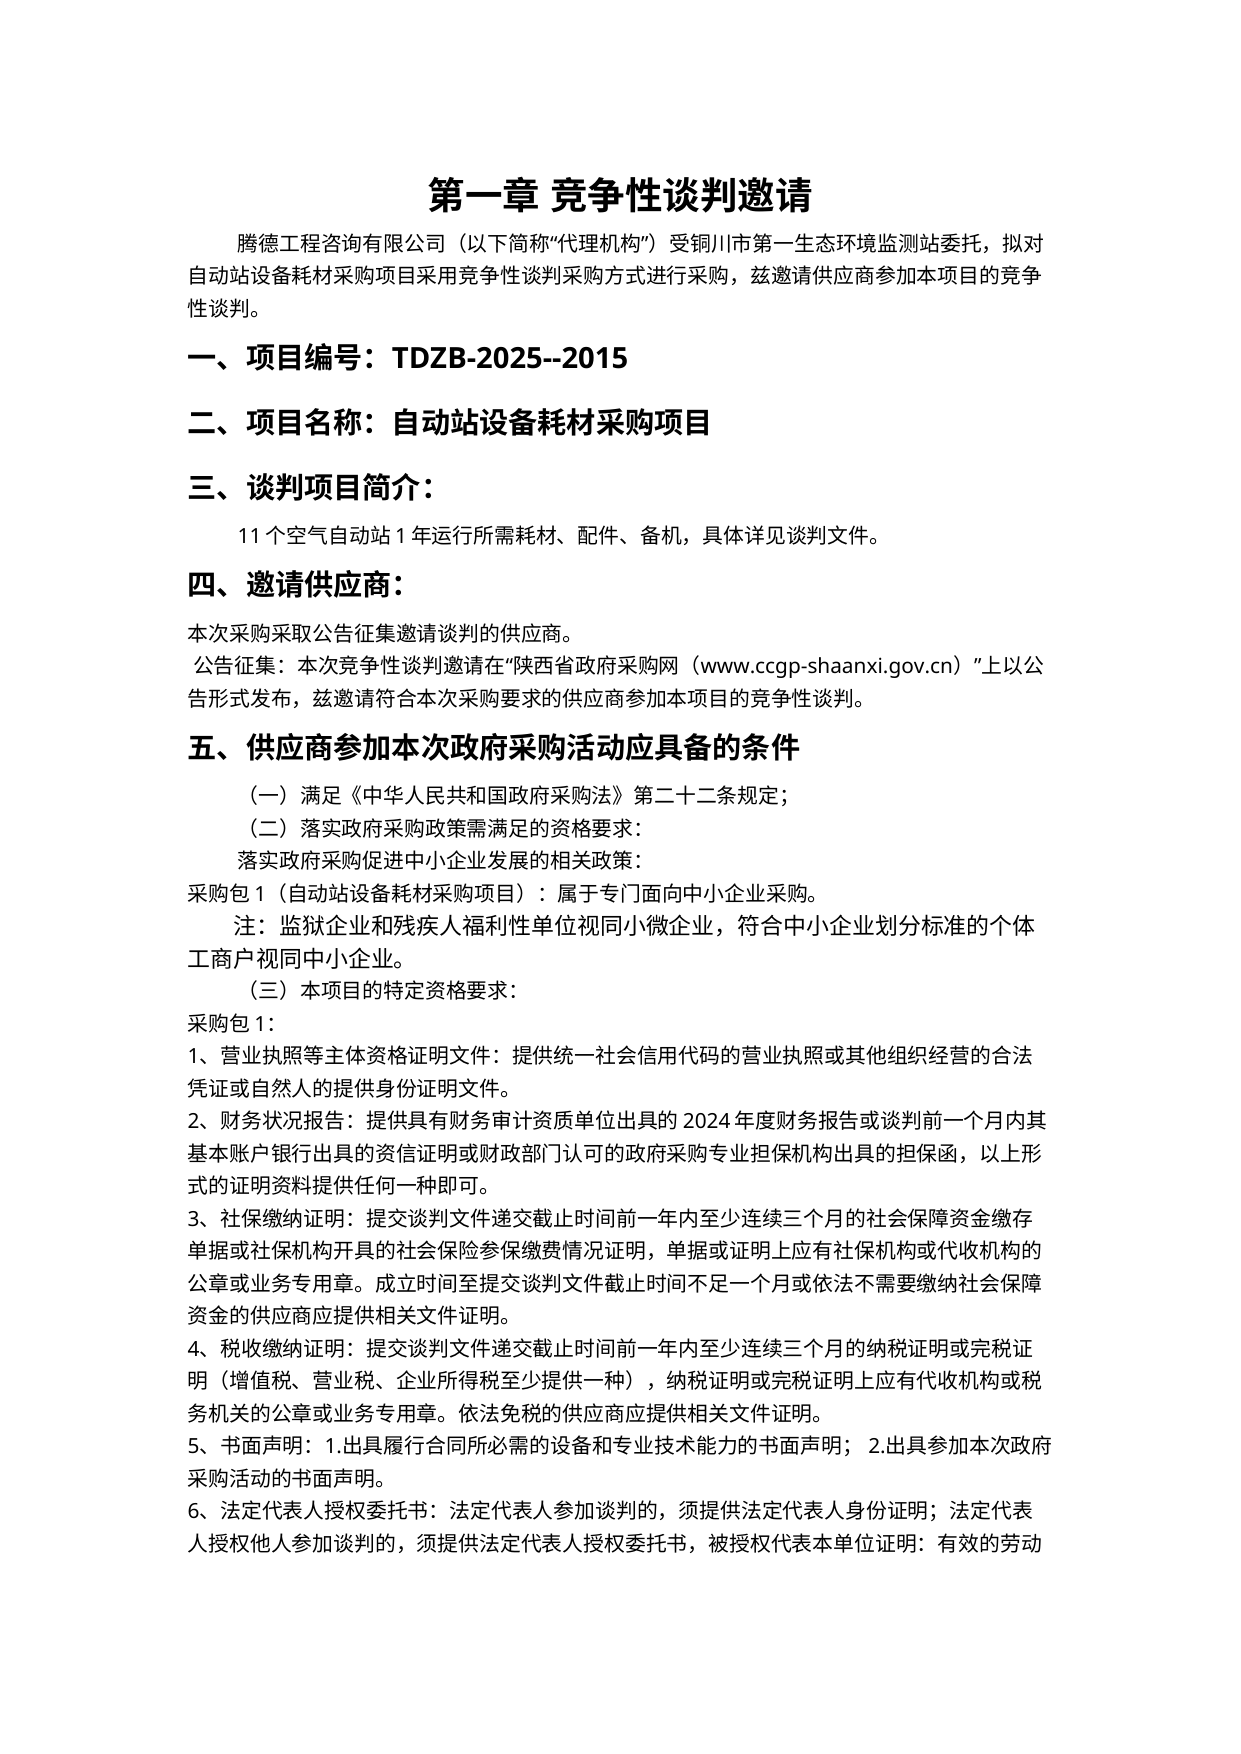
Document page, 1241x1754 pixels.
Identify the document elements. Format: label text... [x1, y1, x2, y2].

text 二、项目名称：自动站设备耗材采购项目 [187, 389, 1053, 454]
text 2、财务状况报告：提供具有财务审计资质单位出具的2024年度财务报告或谈判前一个月内其基本账户银行出具的资信证明或财政部门认可的政府采购专业担保机构出具的担保函，以上形式的证明资料提供任何一种即可。 [187, 1104, 1053, 1202]
text 三、谈判项目简介： [187, 454, 1053, 519]
text 采购包1： [187, 1007, 1053, 1039]
text 4、税收缴纳证明：提交谈判文件递交截止时间前一年内至少连续三个月的纳税证明或完税证明（增值税、营业税、企业所得税至少提供一种），纳税证明或完税证明上应有代收机构或税务机关的公章或业务专用章。依法免税的供应商应提供相关文件证明。 [187, 1332, 1053, 1429]
text 3、社保缴纳证明：提交谈判文件递交截止时间前一年内至少连续三个月的社会保障资金缴存单据或社保机构开具的社会保险参保缴费情况证明，单据或证明上应有社保机构或代收机构的公章或业务专用章。成立时间至提交谈判文件截止时间不足一个月或依法不需要缴纳社会保障资金的供应商应提供相关文件证明。 [187, 1202, 1053, 1332]
text 本次采购采取公告征集邀请谈判的供应商。 [187, 617, 1053, 649]
text 采购包1（自动站设备耗材采购项目）：属于专门面向中小企业采购。 [187, 877, 1053, 909]
text 五、供应商参加本次政府采购活动应具备的条件 [187, 714, 1053, 779]
text （二）落实政府采购政策需满足的资格要求： [187, 812, 1053, 844]
text 四、邀请供应商： [187, 552, 1053, 617]
text 公告征集：本次竞争性谈判邀请在“陕西省政府采购网（www.ccgp-shaanxi.gov.cn）”上以公告形式发布，兹邀请符合本次采购要求的供应商参加本项目的竞争性谈判。 [187, 649, 1053, 714]
text 落实政府采购促进中小企业发展的相关政策： [187, 844, 1053, 877]
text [187, 1494, 1053, 1559]
text （一）满足《中华人民共和国政府采购法》第二十二条规定； [187, 779, 1053, 812]
text 注：监狱企业和残疾人福利性单位视同小微企业，符合中小企业划分标准的个体工商户视同中小企业。 [187, 909, 1053, 974]
text 11个空气自动站1年运行所需耗材、配件、备机，具体详见谈判文件。 [187, 519, 1053, 552]
text 腾德工程咨询有限公司（以下简称“代理机构”）受铜川市第一生态环境监测站委托，拟对自动站设备耗材采购项目采用竞争性谈判采购方式进行采购，兹邀请供应商参加本项目的竞争性谈判。 [187, 227, 1053, 324]
text 5、书面声明：1.出具履行合同所必需的设备和专业技术能力的书面声明； 2.出具参加本次政府采购活动的书面声明。 [187, 1429, 1053, 1494]
text 第一章 竞争性谈判邀请 [187, 162, 1053, 227]
text （三）本项目的特定资格要求： [187, 974, 1053, 1007]
text 一、项目编号：TDZB-2025--2015 [187, 324, 1053, 389]
text 1、营业执照等主体资格证明文件：提供统一社会信用代码的营业执照或其他组织经营的合法凭证或自然人的提供身份证明文件。 [187, 1039, 1053, 1104]
